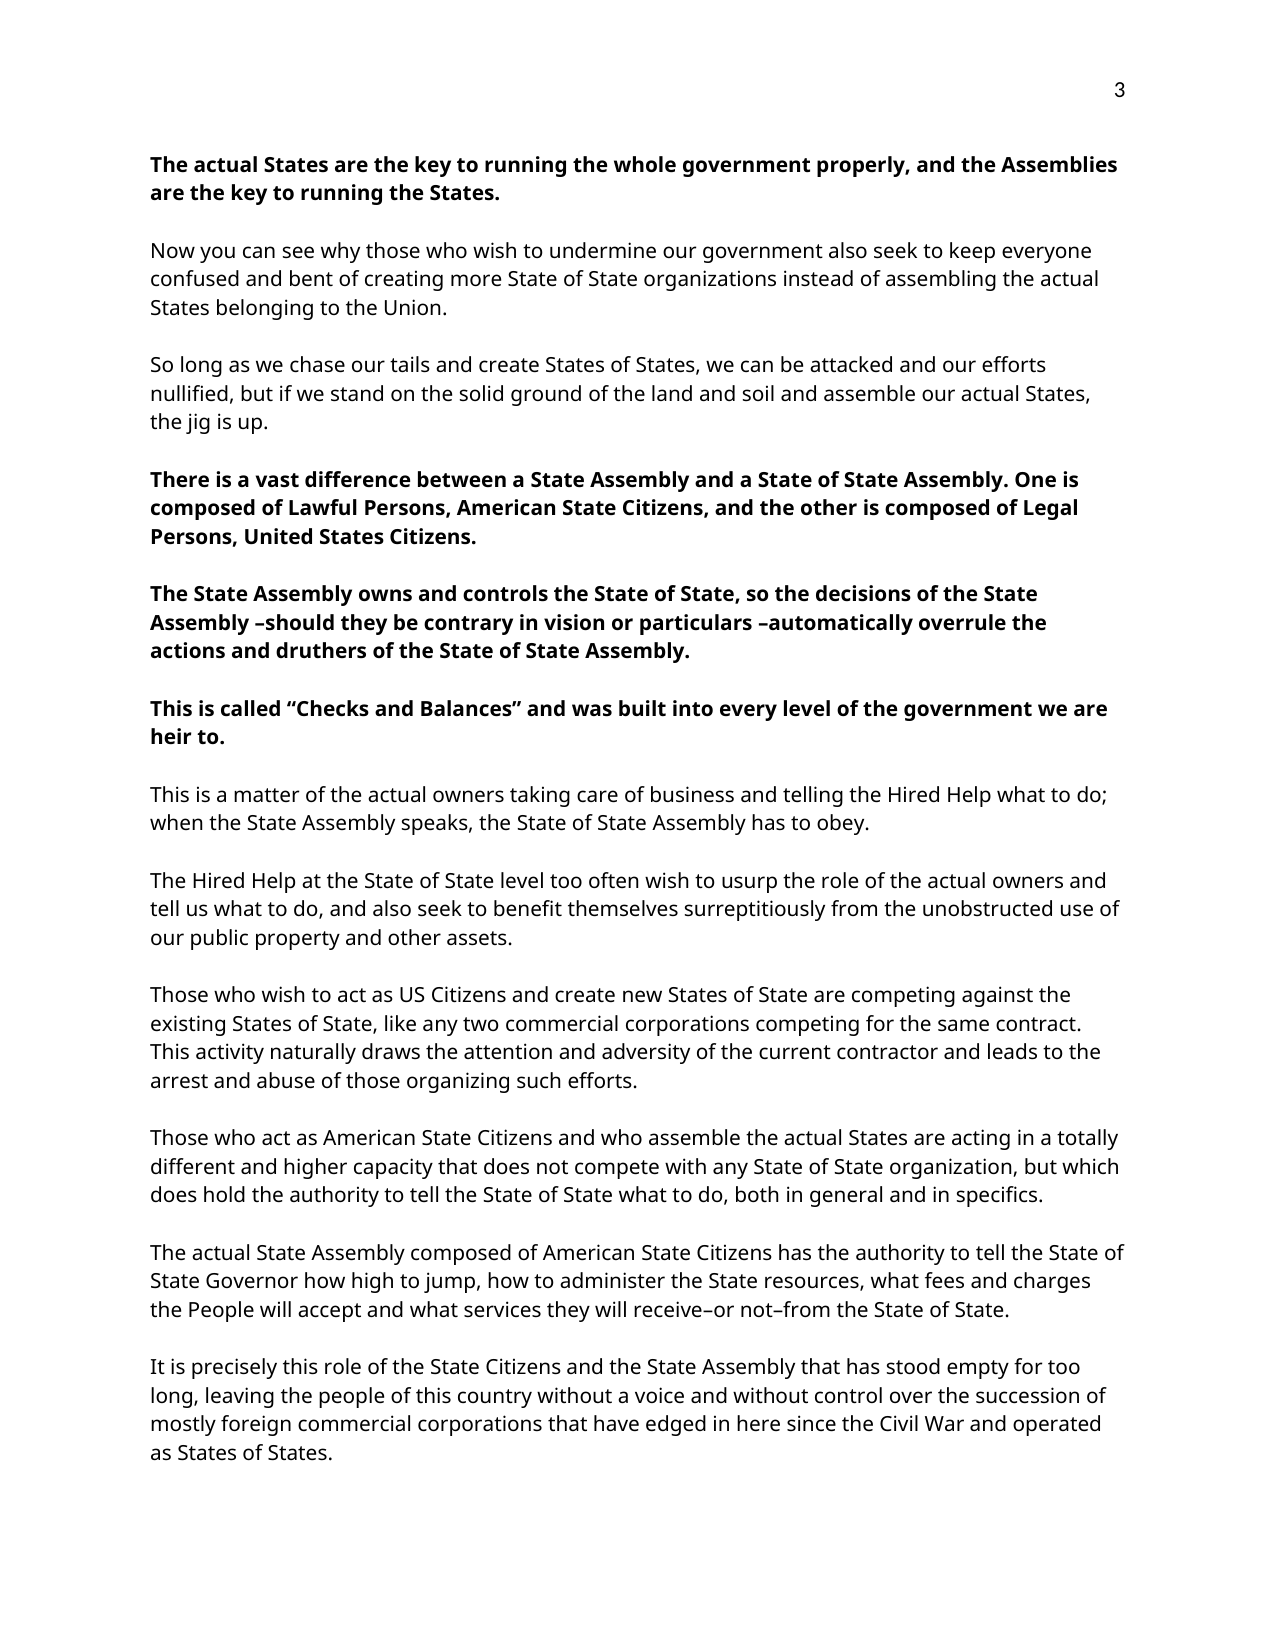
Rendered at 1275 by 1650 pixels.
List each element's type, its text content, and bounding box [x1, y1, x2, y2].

text The actual State Assembly composed of American State Citizens has the authority to tell the State of State Governor how high to jump, how to administer the State resources, what fees and charges the People will accept and what services they will receive–or not–from the State of State. [150, 1238, 1125, 1323]
text Those who act as American State Citizens and who assemble the actual States are acting in a totally different and higher capacity that does not compete with any State of State organization, but which does hold the authority to tell the State of State what to do, both in general and in specifics. [150, 1123, 1125, 1209]
text So long as we chase our tails and create States of States, we can be attacked and our efforts nullified, but if we stand on the solid ground of the land and soil and assemble our actual States, the jig is up. [150, 351, 1125, 436]
text There is a vast difference between a State Assembly and a State of State Assembly. One is composed of Lawful Persons, American State Citizens, and the other is composed of Legal Persons, United States Citizens. [150, 465, 1125, 550]
text The State Assembly owns and controls the State of State, so the decisions of the State Assembly –should they be contrary in vision or particulars –automatically overrule the actions and druthers of the State of State Assembly. [150, 579, 1125, 665]
text This is called “Checks and Balances” and was built into every level of the government we are heir to. [150, 694, 1125, 751]
text Now you can see why those who wish to undermine our government also seek to keep everyone confused and bent of creating more State of State organizations instead of assembling the actual States belonging to the Union. [150, 236, 1125, 321]
text This is a matter of the actual owners taking care of business and telling the Hired Help what to do; when the State Assembly speaks, the State of State Assembly has to obey. [150, 780, 1125, 837]
text It is precisely this role of the State Citizens and the State Assembly that has stood empty for too long, leaving the people of this country without a voice and without control over the succession of mostly foreign commercial corporations that have edged in here since the Civil War and operated as States of States. [150, 1352, 1125, 1466]
text The Hired Help at the State of State level too often wish to usurp the role of the actual owners and tell us what to do, and also seek to benefit themselves surreptitiously from the unobstructed use of our public property and other assets. [150, 866, 1125, 951]
text The actual States are the key to running the whole government properly, and the Assemblies are the key to running the States. [150, 150, 1125, 207]
text Those who wish to act as US Citizens and create new States of State are competing against the existing States of State, like any two commercial corporations competing for the same contract. This activity naturally draws the attention and adversity of the current contractor and leads to the arrest and abuse of those organizing such efforts. [150, 981, 1125, 1094]
